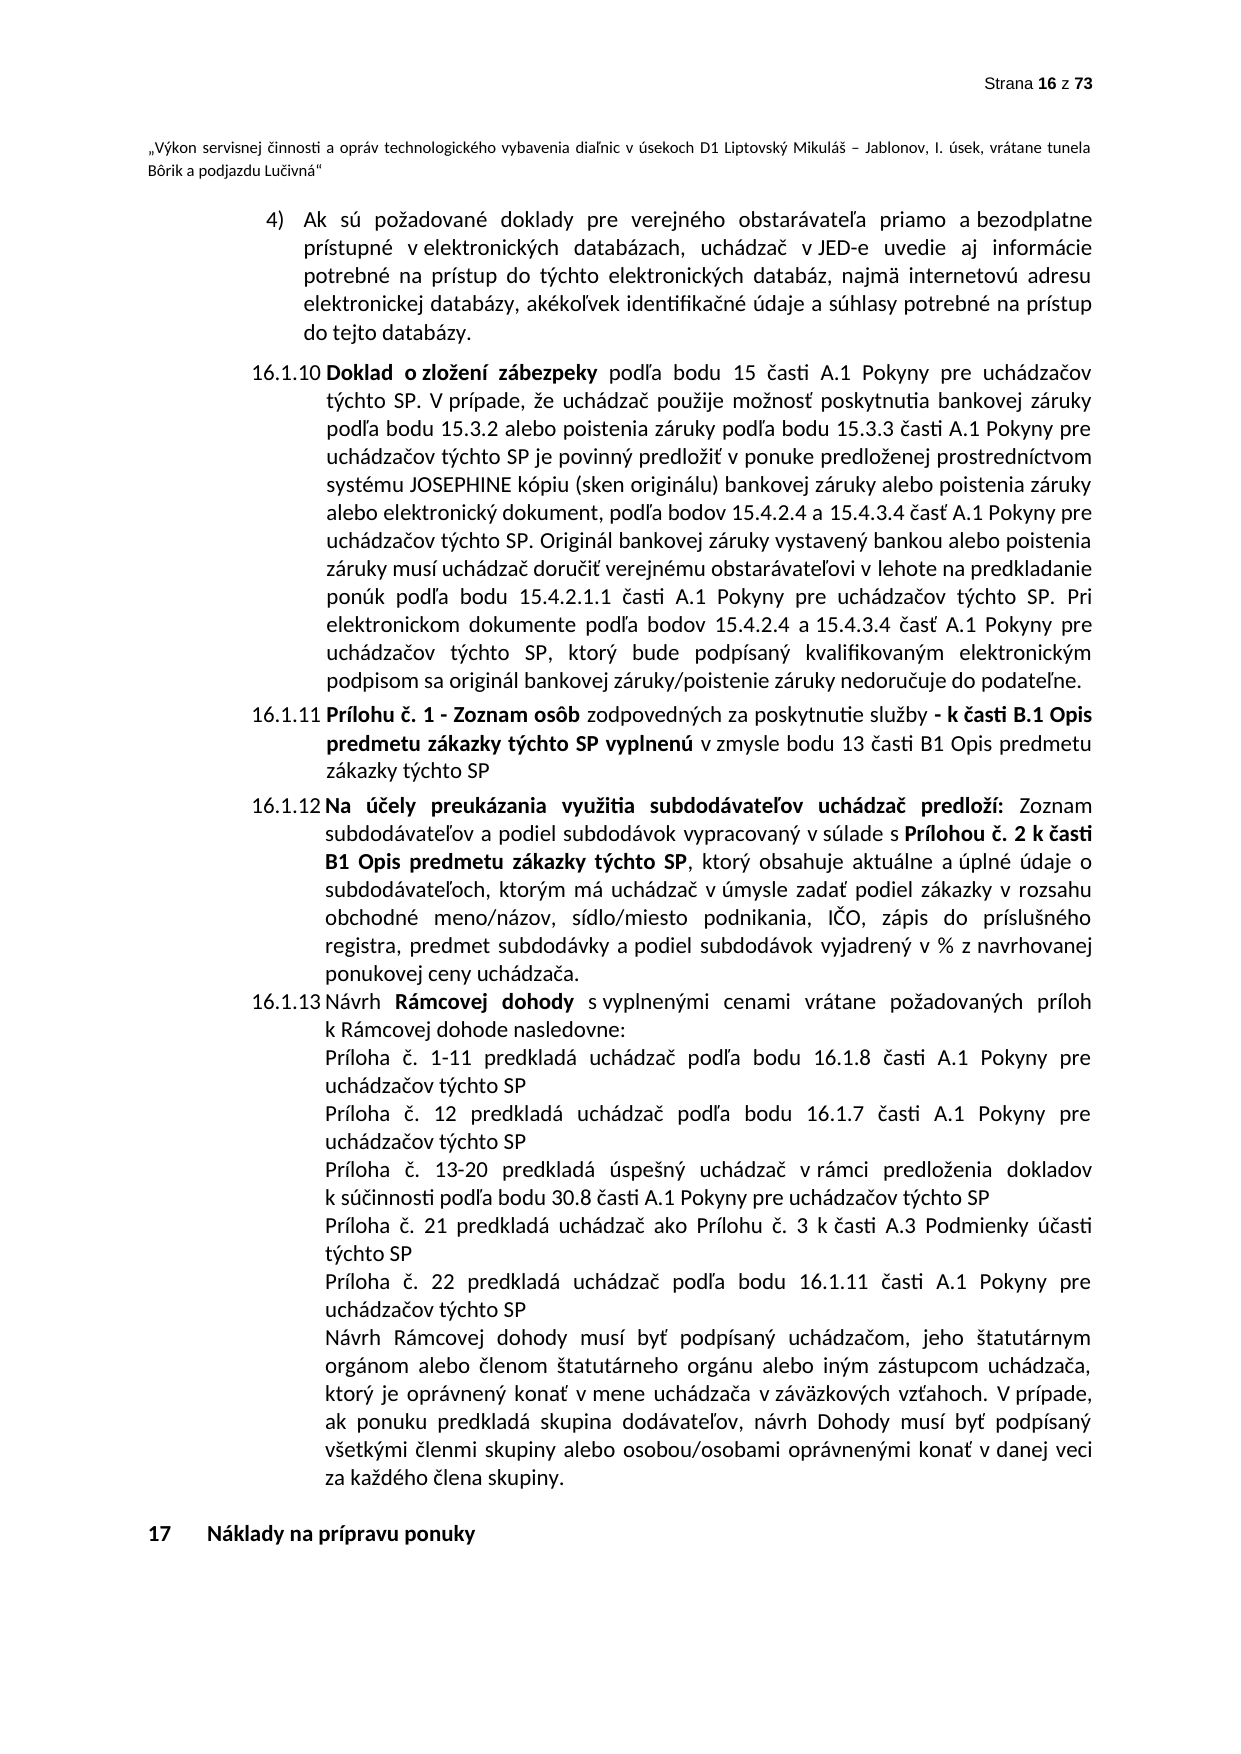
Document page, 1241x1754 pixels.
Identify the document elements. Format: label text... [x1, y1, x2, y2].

list Návrh Rámcovej dohody s vyplnenými cenami vrátane požadovaných príloh k Rámcovej dohode nasledovne: [251, 987, 1092, 1043]
list Príloha č. 12 predkladá uchádzač podľa bodu 16.1.7 časti A.1 Pokyny pre uchádzačov týchto SP [325, 1099, 1092, 1155]
list Na účely preukázania využitia subdodávateľov uchádzač predloží: Zoznam subdodávateľov a podiel subdodávok vypracovaný v súlade s Prílohou č. 2 k časti B1 Opis predmetu zákazky týchto SP, ktorý obsahuje aktuálne a úplné údaje o subdodávateľoch, ktorým má uchádzač v úmysle zadať podiel zákazky v rozsahu obchodné meno/názov, sídlo/miesto podnikania, IČO, zápis do príslušného registra, predmet subdodávky a podiel subdodávok vyjadrený v % z navrhovanej ponukovej ceny uchádzača. [251, 791, 1092, 987]
list Doklad o zložení zábezpeky podľa bodu 15 časti A.1 Pokyny pre uchádzačov týchto SP. V prípade, že uchádzač použije možnosť poskytnutia bankovej záruky podľa bodu 15.3.2 alebo poistenia záruky podľa bodu 15.3.3 časti A.1 Pokyny pre uchádzačov týchto SP je povinný predložiť v ponuke predloženej prostredníctvom systému JOSEPHINE kópiu (sken originálu) bankovej záruky alebo poistenia záruky alebo elektronický dokument, podľa bodov 15.4.2.4 a 15.4.3.4 časť A.1 Pokyny pre uchádzačov týchto SP. Originál bankovej záruky vystavený bankou alebo poistenia záruky musí uchádzač doručiť verejnému obstarávateľovi v lehote na predkladanie ponúk podľa bodu 15.4.2.1.1 časti A.1 Pokyny pre uchádzačov týchto SP. Pri elektronickom dokumente podľa bodov 15.4.2.4 a 15.4.3.4 časť A.1 Pokyny pre uchádzačov týchto SP, ktorý bude podpísaný kvalifikovaným elektronickým podpisom sa originál bankovej záruky/poistenie záruky nedoručuje do podateľne. [251, 358, 1092, 694]
list Príloha č. 13-20 predkladá úspešný uchádzač v rámci predloženia dokladov k súčinnosti podľa bodu 30.8 časti A.1 Pokyny pre uchádzačov týchto SP [325, 1155, 1092, 1211]
list Ak sú požadované doklady pre verejného obstarávateľa priamo a bezodplatne prístupné v elektronických databázach, uchádzač v JED-e uvedie aj informácie potrebné na prístup do týchto elektronických databáz, najmä internetovú adresu elektronickej databázy, akékoľvek identifikačné údaje a súhlasy potrebné na prístup do tejto databázy. [266, 206, 1092, 346]
list Príloha č. 1-11 predkladá uchádzač podľa bodu 16.1.8 časti A.1 Pokyny pre uchádzačov týchto SP [325, 1043, 1092, 1099]
list Návrh Rámcovej dohody musí byť podpísaný uchádzačom, jeho štatutárnym orgánom alebo členom štatutárneho orgánu alebo iným zástupcom uchádzača, ktorý je oprávnený konať v mene uchádzača v záväzkových vzťahoch. V prípade, ak ponuku predkladá skupina dodávateľov, návrh Dohody musí byť podpísaný všetkými členmi skupiny alebo osobou/osobami oprávnenými konať v danej veci za každého člena skupiny. [325, 1323, 1092, 1491]
subtitle Náklady na prípravu ponuky [148, 1519, 1092, 1547]
list Príloha č. 22 predkladá uchádzač podľa bodu 16.1.11 časti A.1 Pokyny pre uchádzačov týchto SP [325, 1267, 1092, 1323]
list Príloha č. 21 predkladá uchádzač ako Prílohu č. 3 k časti A.3 Podmienky účasti týchto SP [325, 1211, 1092, 1267]
list Prílohu č. 1 - Zoznam osôb zodpovedných za poskytnutie služby - k časti B.1 Opis predmetu zákazky týchto SP vyplnenú v zmysle bodu 13 časti B1 Opis predmetu zákazky týchto SP [251, 701, 1092, 785]
